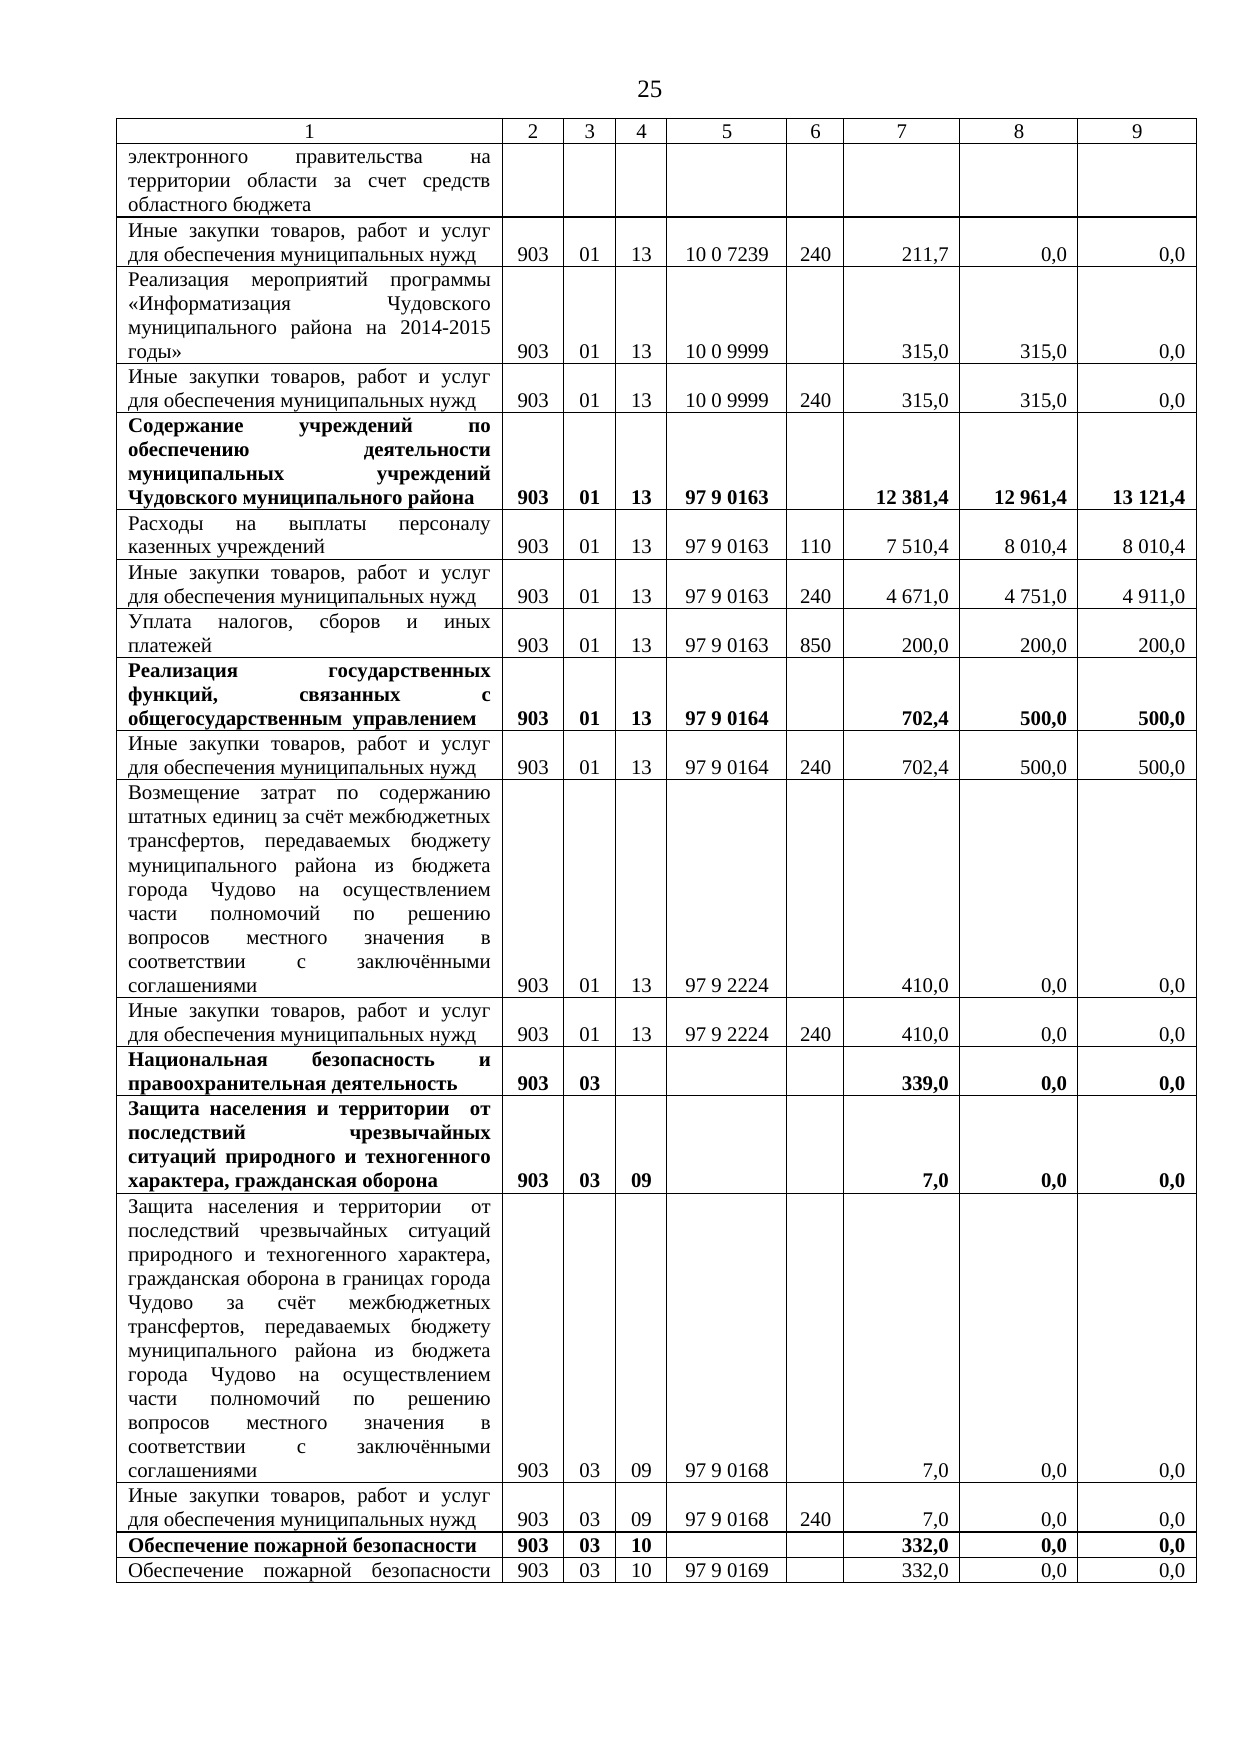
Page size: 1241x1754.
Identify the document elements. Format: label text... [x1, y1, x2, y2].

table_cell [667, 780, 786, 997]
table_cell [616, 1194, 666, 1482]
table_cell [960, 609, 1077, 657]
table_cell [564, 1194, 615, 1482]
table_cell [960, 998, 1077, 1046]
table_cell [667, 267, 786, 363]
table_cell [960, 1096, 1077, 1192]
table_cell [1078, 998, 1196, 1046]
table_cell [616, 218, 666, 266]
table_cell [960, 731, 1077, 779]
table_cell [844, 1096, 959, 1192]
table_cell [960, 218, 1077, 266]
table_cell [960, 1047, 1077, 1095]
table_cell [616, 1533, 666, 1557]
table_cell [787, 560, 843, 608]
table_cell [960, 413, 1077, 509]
table_header 8 [960, 119, 1077, 143]
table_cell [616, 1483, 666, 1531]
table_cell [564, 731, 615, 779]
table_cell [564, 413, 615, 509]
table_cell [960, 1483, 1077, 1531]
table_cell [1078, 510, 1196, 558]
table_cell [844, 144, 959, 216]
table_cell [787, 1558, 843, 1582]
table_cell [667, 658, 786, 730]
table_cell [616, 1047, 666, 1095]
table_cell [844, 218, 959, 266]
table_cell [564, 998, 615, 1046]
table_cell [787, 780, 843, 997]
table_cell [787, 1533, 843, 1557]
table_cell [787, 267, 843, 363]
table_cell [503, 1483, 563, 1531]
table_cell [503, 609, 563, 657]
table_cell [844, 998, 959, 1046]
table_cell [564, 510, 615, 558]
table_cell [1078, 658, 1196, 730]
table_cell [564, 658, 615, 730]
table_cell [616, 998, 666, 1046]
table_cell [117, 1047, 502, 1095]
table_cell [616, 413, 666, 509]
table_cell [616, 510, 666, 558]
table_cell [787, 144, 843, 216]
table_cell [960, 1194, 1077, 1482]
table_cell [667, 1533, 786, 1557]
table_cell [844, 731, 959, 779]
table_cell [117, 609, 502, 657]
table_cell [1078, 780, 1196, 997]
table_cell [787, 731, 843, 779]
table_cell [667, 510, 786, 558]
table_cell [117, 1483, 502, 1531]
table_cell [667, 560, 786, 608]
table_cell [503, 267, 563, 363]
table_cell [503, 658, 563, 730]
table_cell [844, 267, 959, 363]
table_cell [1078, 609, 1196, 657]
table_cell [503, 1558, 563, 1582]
table_header 7 [844, 119, 959, 143]
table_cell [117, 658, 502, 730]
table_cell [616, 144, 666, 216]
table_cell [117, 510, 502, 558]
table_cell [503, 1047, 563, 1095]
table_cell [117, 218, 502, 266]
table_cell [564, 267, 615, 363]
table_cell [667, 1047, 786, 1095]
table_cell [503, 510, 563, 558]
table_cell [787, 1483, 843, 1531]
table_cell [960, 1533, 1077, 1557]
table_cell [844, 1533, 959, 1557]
table_header 5 [667, 119, 786, 143]
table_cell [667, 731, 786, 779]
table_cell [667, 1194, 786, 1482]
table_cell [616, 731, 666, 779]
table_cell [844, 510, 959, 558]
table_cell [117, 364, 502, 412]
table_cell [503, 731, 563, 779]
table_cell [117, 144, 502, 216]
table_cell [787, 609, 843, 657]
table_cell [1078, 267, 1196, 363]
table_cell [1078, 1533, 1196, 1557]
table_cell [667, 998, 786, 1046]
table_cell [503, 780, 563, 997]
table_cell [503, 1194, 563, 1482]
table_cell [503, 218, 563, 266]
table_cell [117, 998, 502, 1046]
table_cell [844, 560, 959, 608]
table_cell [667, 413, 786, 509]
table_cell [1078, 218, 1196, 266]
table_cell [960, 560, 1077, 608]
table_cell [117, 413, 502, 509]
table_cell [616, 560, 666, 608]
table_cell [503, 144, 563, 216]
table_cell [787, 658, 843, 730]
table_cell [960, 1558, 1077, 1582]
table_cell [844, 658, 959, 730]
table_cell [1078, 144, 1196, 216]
table_header 9 [1078, 119, 1196, 143]
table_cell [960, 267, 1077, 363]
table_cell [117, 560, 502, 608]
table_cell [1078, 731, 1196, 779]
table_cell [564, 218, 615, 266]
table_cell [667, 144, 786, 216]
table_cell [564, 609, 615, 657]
table_header 2 [503, 119, 563, 143]
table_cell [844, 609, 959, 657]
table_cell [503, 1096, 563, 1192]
table_header 4 [616, 119, 666, 143]
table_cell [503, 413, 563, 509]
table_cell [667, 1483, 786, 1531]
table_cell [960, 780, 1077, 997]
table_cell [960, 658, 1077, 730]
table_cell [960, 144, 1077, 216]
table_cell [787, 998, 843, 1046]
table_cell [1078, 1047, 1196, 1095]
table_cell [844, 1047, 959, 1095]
table_header 3 [564, 119, 615, 143]
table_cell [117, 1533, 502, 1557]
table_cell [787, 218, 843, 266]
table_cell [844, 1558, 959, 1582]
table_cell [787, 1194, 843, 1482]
table_header 6 [787, 119, 843, 143]
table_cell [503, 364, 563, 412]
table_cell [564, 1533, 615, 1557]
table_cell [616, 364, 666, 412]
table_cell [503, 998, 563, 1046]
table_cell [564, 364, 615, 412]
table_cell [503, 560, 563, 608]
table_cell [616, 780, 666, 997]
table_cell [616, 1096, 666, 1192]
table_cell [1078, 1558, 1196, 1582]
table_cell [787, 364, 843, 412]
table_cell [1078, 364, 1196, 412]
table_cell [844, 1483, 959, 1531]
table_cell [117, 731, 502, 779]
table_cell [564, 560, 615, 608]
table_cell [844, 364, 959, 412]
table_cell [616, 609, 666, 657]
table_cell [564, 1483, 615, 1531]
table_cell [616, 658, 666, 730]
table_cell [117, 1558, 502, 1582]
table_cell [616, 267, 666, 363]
table_header 1 [117, 119, 502, 143]
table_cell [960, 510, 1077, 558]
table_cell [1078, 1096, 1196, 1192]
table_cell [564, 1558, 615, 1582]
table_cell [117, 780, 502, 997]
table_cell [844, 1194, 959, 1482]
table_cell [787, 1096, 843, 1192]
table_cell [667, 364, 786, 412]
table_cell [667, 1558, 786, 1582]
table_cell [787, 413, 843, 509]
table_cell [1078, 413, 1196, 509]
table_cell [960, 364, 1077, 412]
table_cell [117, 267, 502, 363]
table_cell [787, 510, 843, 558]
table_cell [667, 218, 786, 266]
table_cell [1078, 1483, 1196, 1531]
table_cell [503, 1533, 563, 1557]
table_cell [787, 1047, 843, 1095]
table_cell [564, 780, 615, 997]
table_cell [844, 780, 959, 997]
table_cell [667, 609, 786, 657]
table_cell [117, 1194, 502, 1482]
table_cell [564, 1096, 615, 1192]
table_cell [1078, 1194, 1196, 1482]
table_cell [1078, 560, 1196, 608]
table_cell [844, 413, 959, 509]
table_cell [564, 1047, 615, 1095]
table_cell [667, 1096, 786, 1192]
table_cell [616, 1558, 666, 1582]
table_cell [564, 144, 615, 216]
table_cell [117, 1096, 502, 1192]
